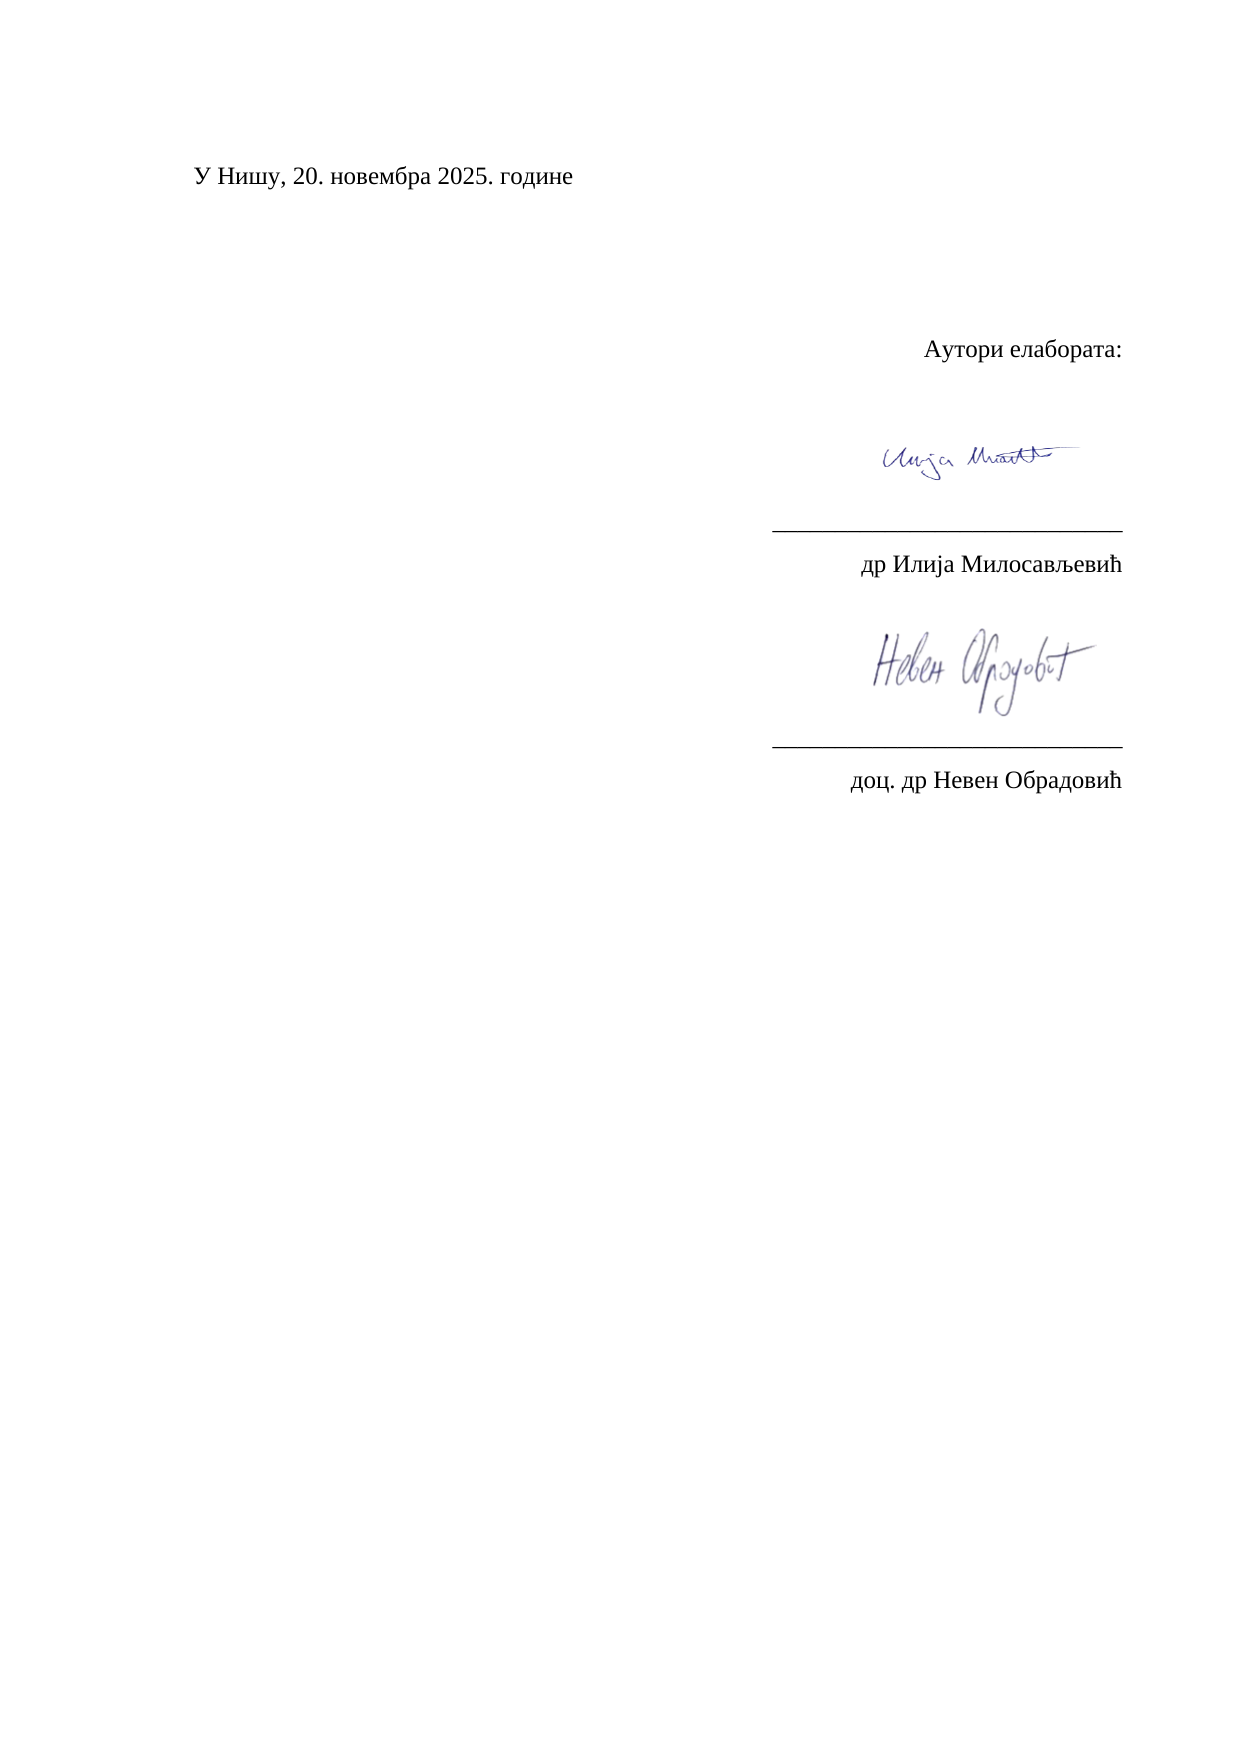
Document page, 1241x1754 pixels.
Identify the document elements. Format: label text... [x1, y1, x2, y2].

text Аутори елабората: [156, 334, 1122, 362]
picture [841, 406, 1104, 504]
text др Илија Милосављевић [156, 549, 1122, 578]
text доц. др Невен Обрадовић [156, 765, 1122, 794]
text ____________________________ [156, 506, 1122, 535]
picture [866, 627, 1108, 718]
text У Нишу, 20. новембра 2025. године [156, 161, 1122, 190]
text ____________________________ [156, 722, 1122, 751]
